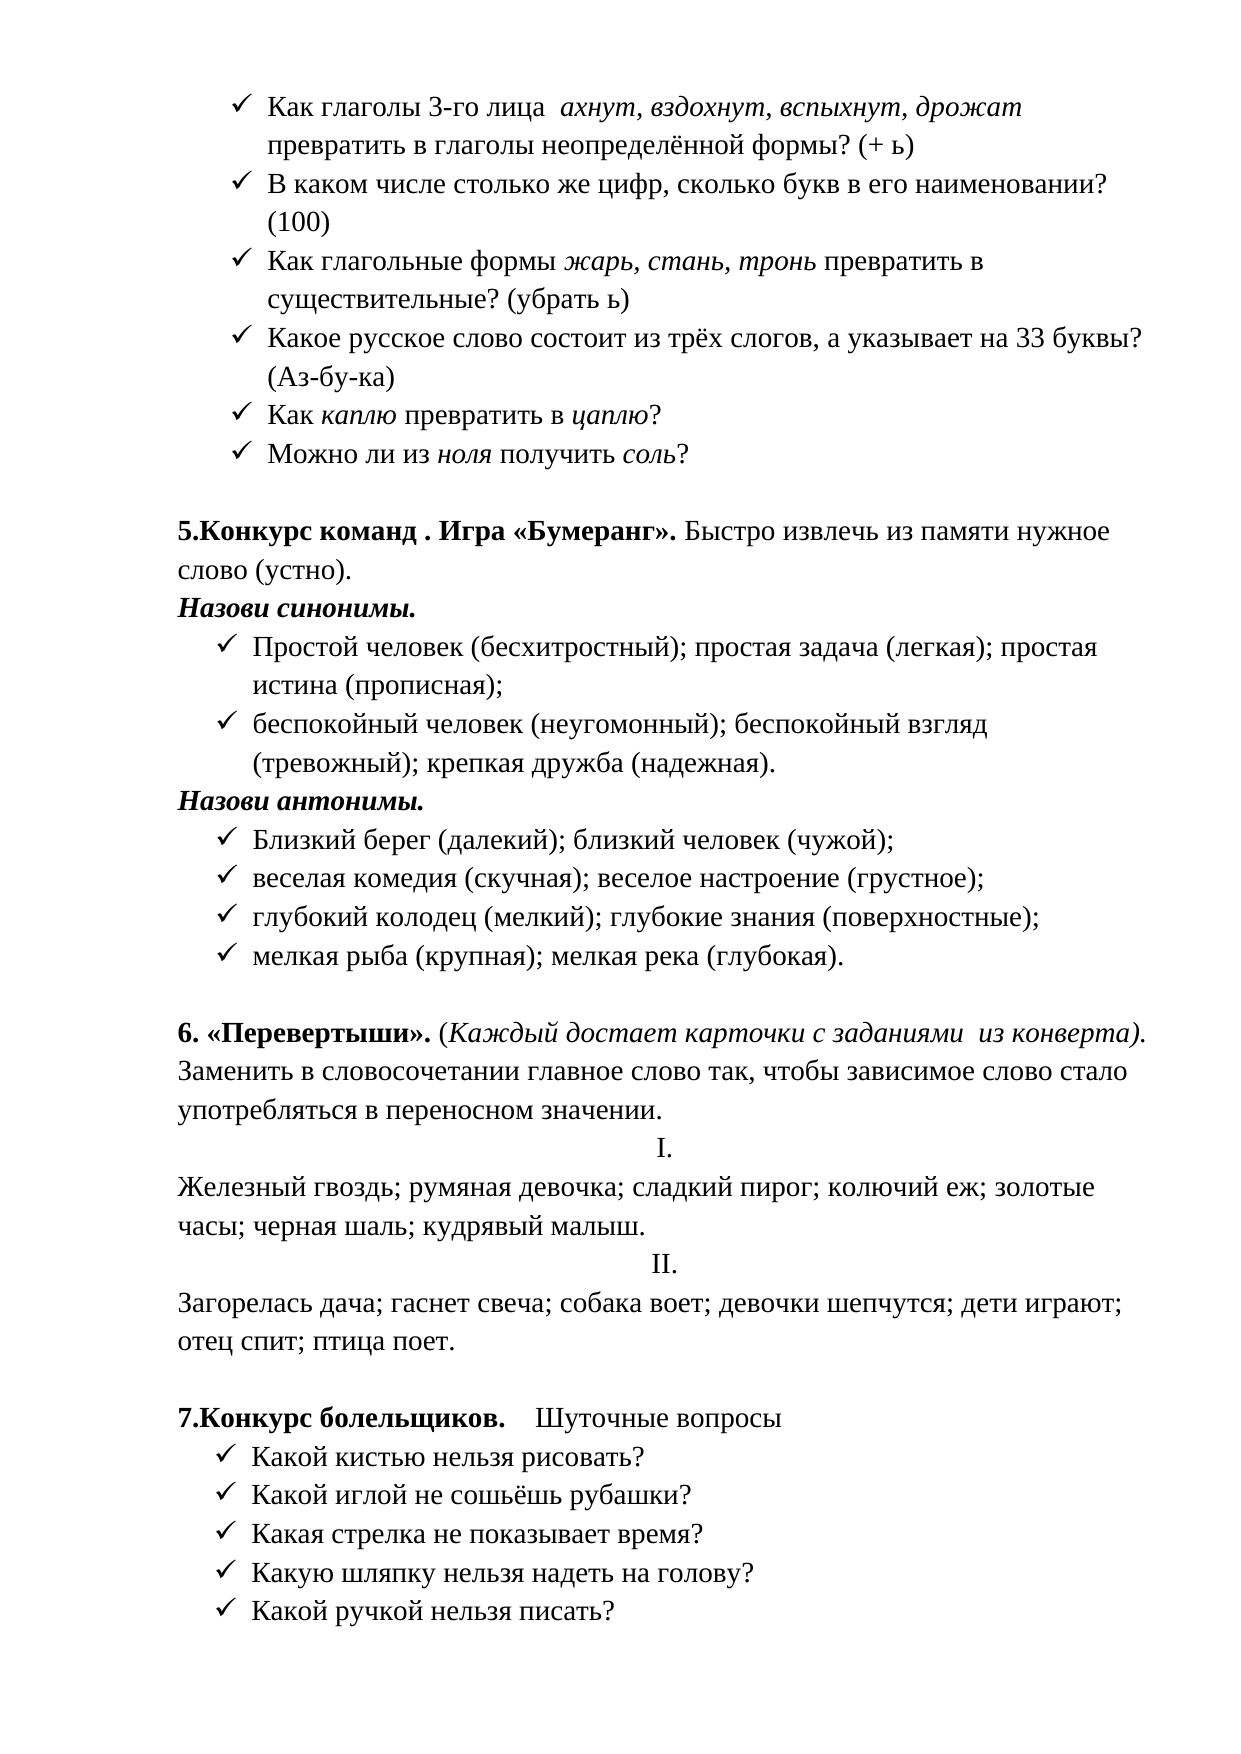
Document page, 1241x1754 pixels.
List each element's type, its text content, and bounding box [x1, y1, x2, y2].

list Близкий берег (далекий); близкий человек (чужой); [215, 822, 1152, 855]
text I. [177, 1131, 1152, 1164]
list глубокий колодец (мелкий); глубокие знания (поверхностные); [215, 899, 1152, 933]
text II. [177, 1246, 1152, 1280]
text 6. «Перевертыши». (Каждый достает карточки с заданиями из конверта). Заменить в словосочетании главное слово так, чтобы зависимое слово стало употребляться в переносном значении. [177, 1015, 1152, 1126]
list Какая стрелка не показывает время? [213, 1516, 1152, 1550]
list Как глаголы 3-го лица ахнут, вздохнут, вспыхнут, дрожат превратить в глаголы неопределённой формы? (+ ь) [229, 89, 1152, 161]
list Какой кистью нельзя рисовать? [213, 1439, 1152, 1472]
text Железный гвоздь; румяная девочка; сладкий пирог; колючий еж; золотые часы; черная шаль; кудрявый малыш. [177, 1169, 1152, 1241]
text Назови синонимы. [177, 590, 1152, 624]
list Какое русское слово состоит из трёх слогов, а указывает на 33 буквы? (Аз-бу-ка) [229, 320, 1152, 392]
text 7.Конкурс болельщиков. Шуточные вопросы [177, 1400, 1152, 1434]
text Загорелась дача; гаснет свеча; собака воет; девочки шепчутся; дети играют; отец спит; птица поет. [177, 1285, 1152, 1357]
list Какую шляпку нельзя надеть на голову? [213, 1555, 1152, 1588]
list веселая комедия (скучная); веселое настроение (грустное); [215, 860, 1152, 894]
list мелкая рыба (крупная); мелкая река (глубокая). [215, 938, 1152, 971]
list В каком числе столько же цифр, сколько букв в его наименовании? (100) [229, 166, 1152, 238]
list беспокойный человек (неугомонный); беспокойный взгляд (тревожный); крепкая дружба (надежная). [215, 706, 1152, 778]
list Как каплю превратить в цаплю? [229, 397, 1152, 431]
list Какой иглой не сошьёшь рубашки? [213, 1477, 1152, 1511]
text 5.Конкурс команд . Игра «Бумеранг». Быстро извлечь из памяти нужное слово (устно). [177, 513, 1152, 585]
list Как глагольные формы жарь, стань, тронь превратить в существительные? (убрать ь) [229, 243, 1152, 315]
text Назови антонимы. [177, 783, 1152, 817]
list Какой ручкой нельзя писать? [213, 1593, 1152, 1627]
list Можно ли из ноля получить соль? [229, 436, 1152, 470]
list Простой человек (бесхитростный); простая задача (легкая); простая истина (прописная); [215, 629, 1152, 701]
